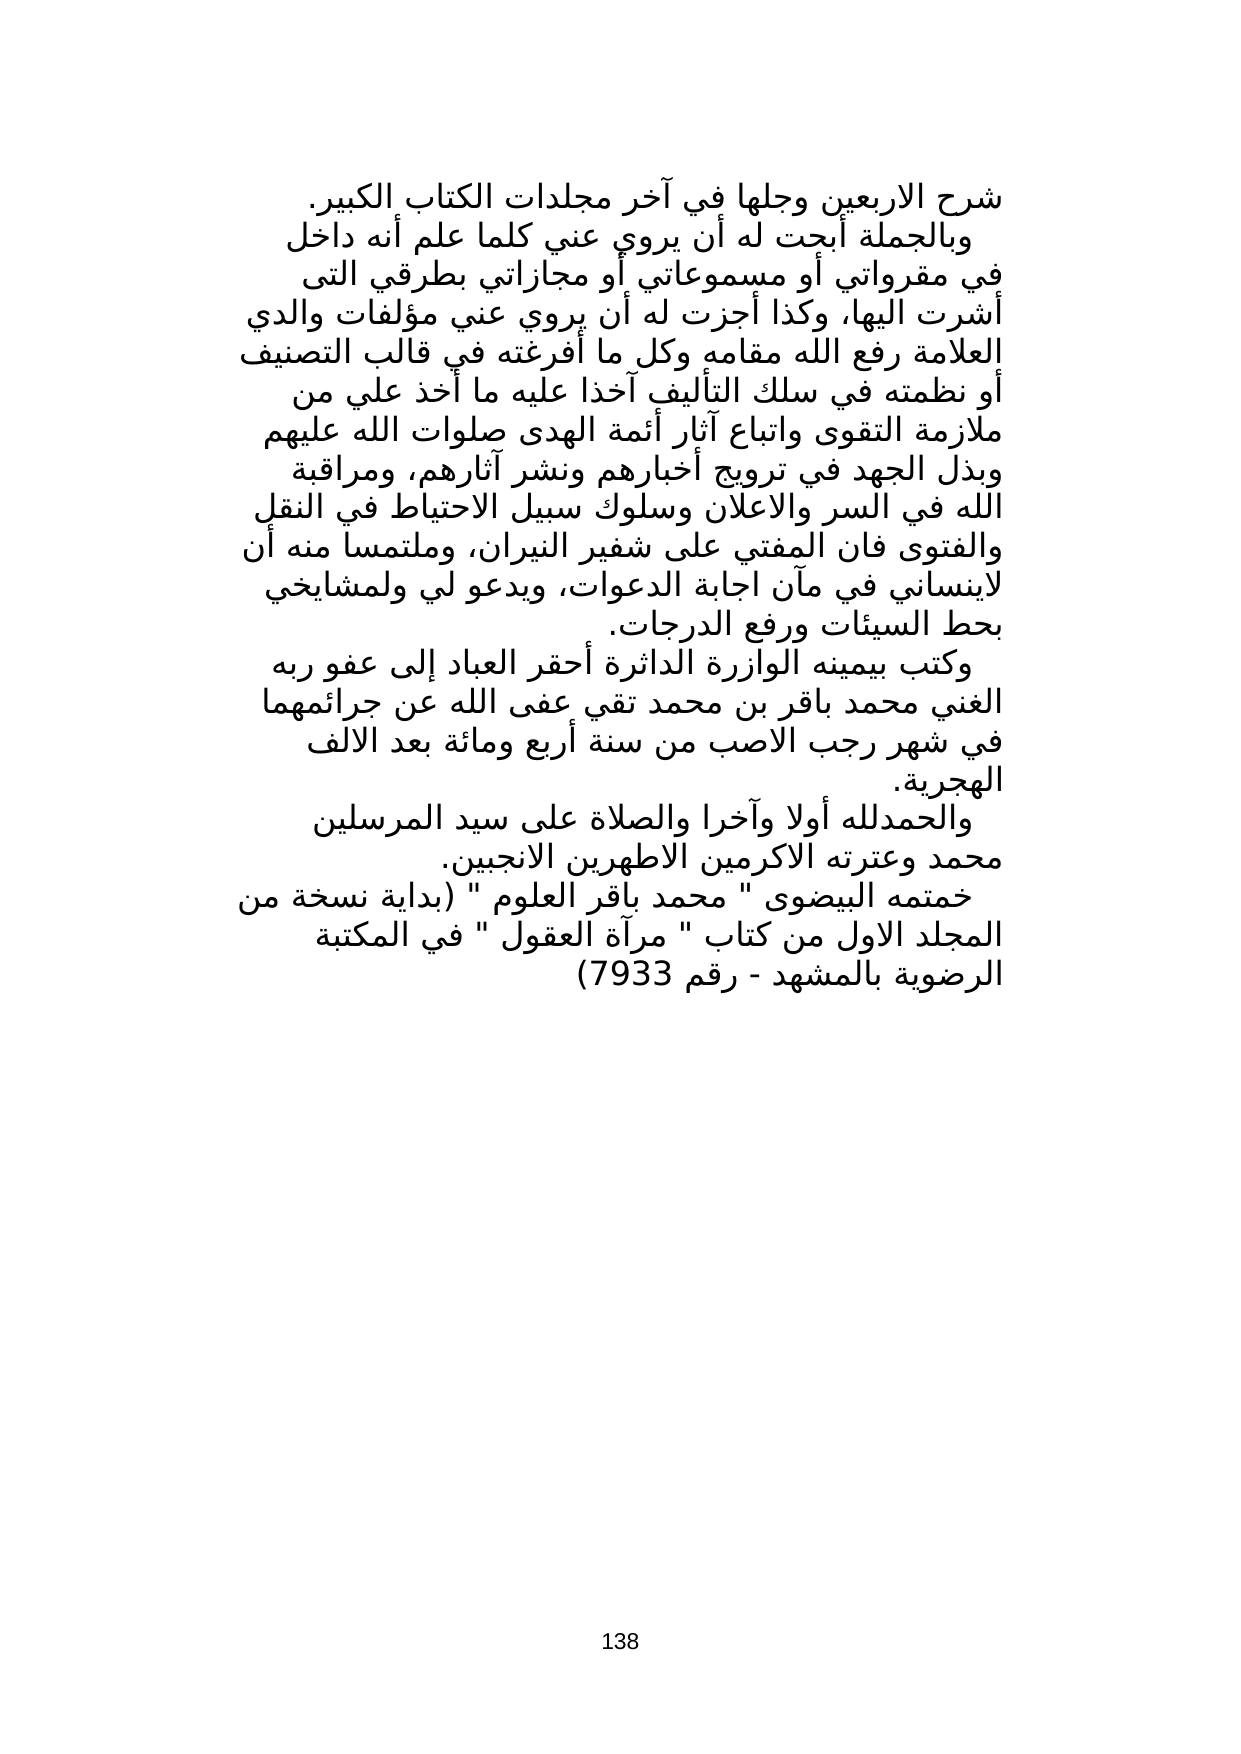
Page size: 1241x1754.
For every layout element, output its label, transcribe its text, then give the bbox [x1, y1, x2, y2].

text وبالجملة أبحت له أن يروي عني كلما علم أنه داخل في مقرواتي أو مسموعاتي أو مجازاتي بطرقي التى أشرت اليها، وكذا أجزت له أن يروي عني مؤلفات والدي العلامة رفع الله مقامه وكل ما أفرغته في قالب التصنيف أو نظمته في سلك التأليف آخذا عليه ما أخذ علي من ملازمة التقوى واتباع آثار أئمة الهدى صلوات الله عليهم وبذل الجهد في ترويج أخبارهم ونشر آثارهم، ومراقبة الله في السر والاعلان وسلوك سبيل الاحتياط في النقل والفتوى فان المفتي على شفير النيران، وملتمسا منه أن لاينساني في مآن اجابة الدعوات، ويدعو لي ولمشايخي بحط السيئات ورفع الدرجات. [236, 216, 1004, 643]
text شرح الاربعين وجلها في آخر مجلدات الكتاب الكبير. [236, 177, 1004, 216]
text والحمدلله أولا وآخرا والصلاة على سيد المرسلين محمد وعترته الاكرمين الاطهرين الانجبين. [236, 799, 1004, 877]
text وكتب بيمينه الوازرة الداثرة أحقر العباد إلى عفو ربه الغني محمد باقر بن محمد تقي عفى الله عن جرائمهما في شهر رجب الاصب من سنة أربع ومائة بعد الالف الهجرية. [236, 643, 1004, 799]
text خمتمه البيضوى " محمد باقر العلوم " (بداية نسخة من المجلد الاول من كتاب " مرآة العقول " في المكتبة الرضوية بالمشهد - رقم 7933) [236, 877, 1004, 993]
